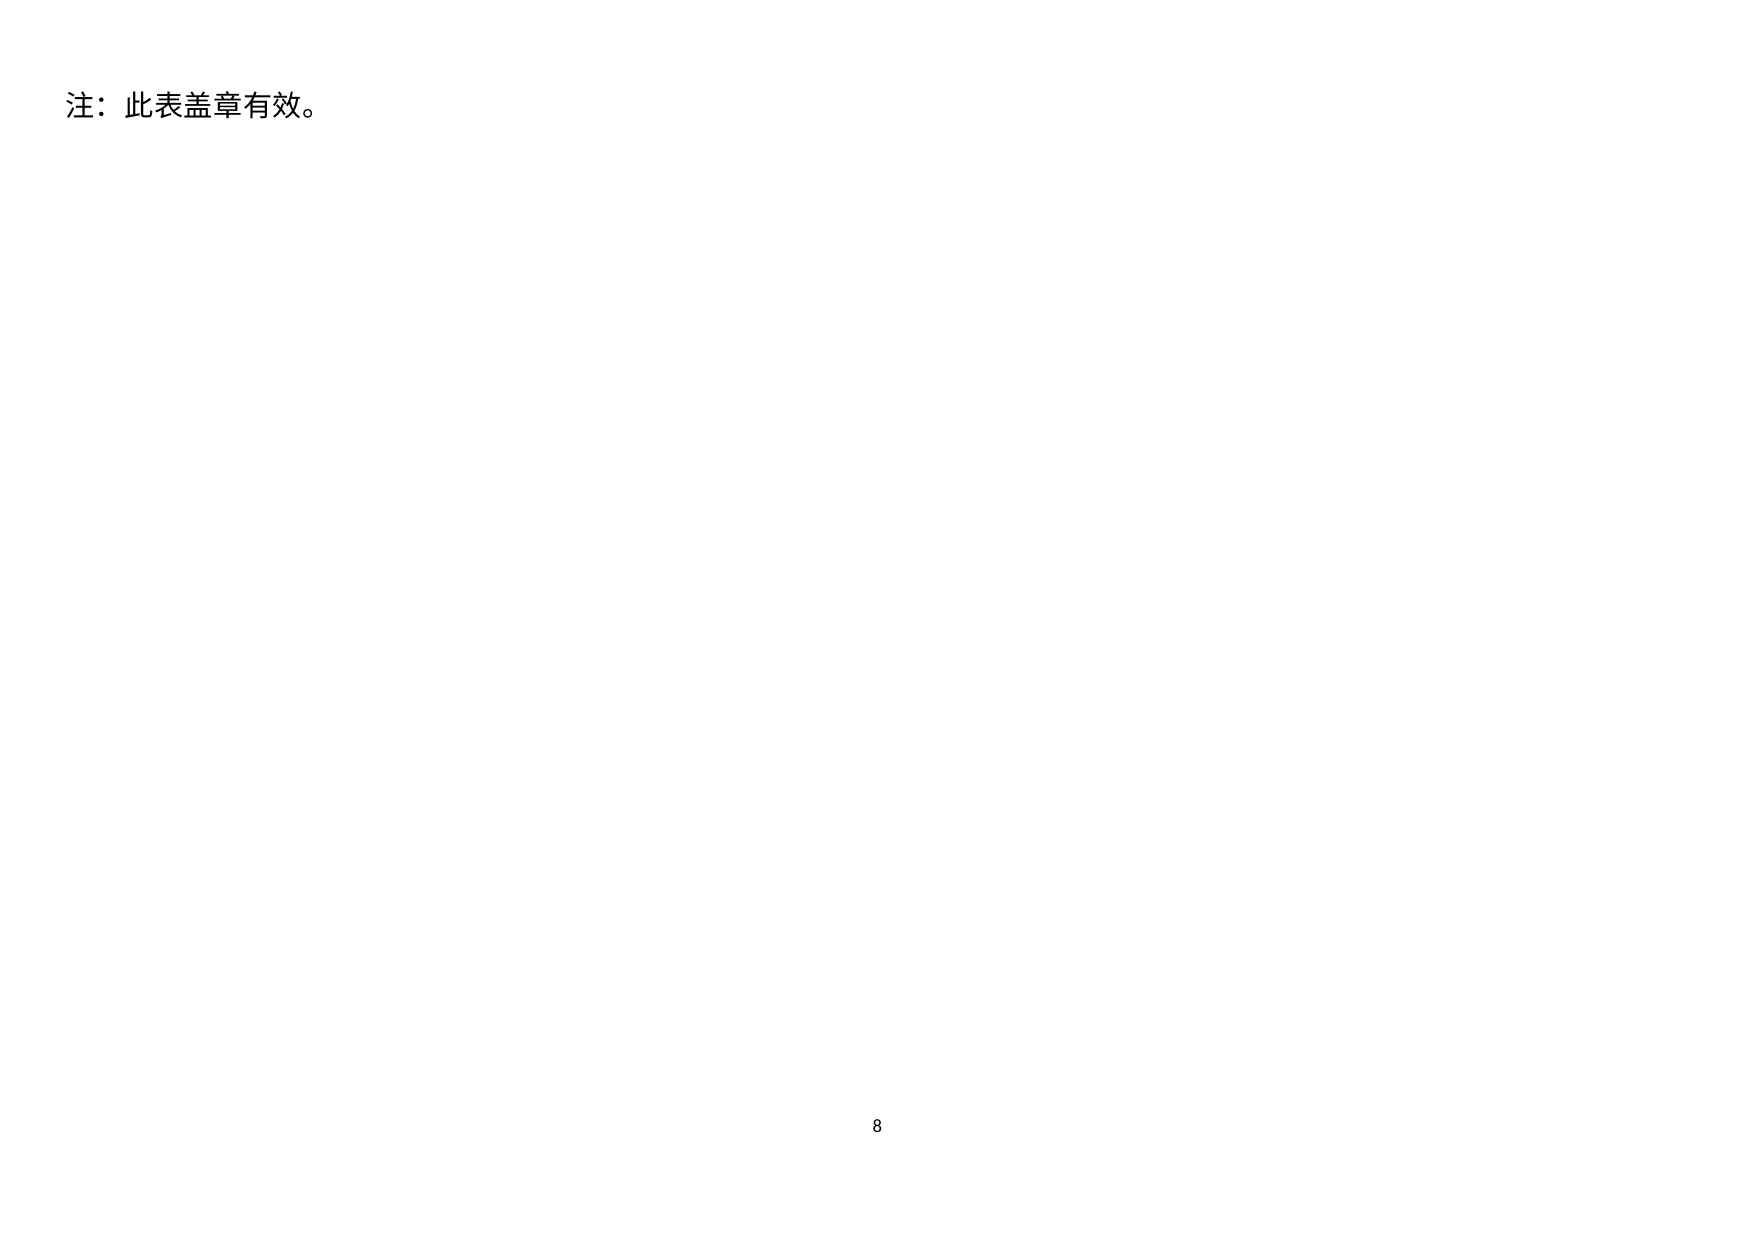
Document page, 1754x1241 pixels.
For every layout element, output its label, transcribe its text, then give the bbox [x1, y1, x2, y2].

text 注：此表盖章有效。 [65, 71, 1689, 136]
